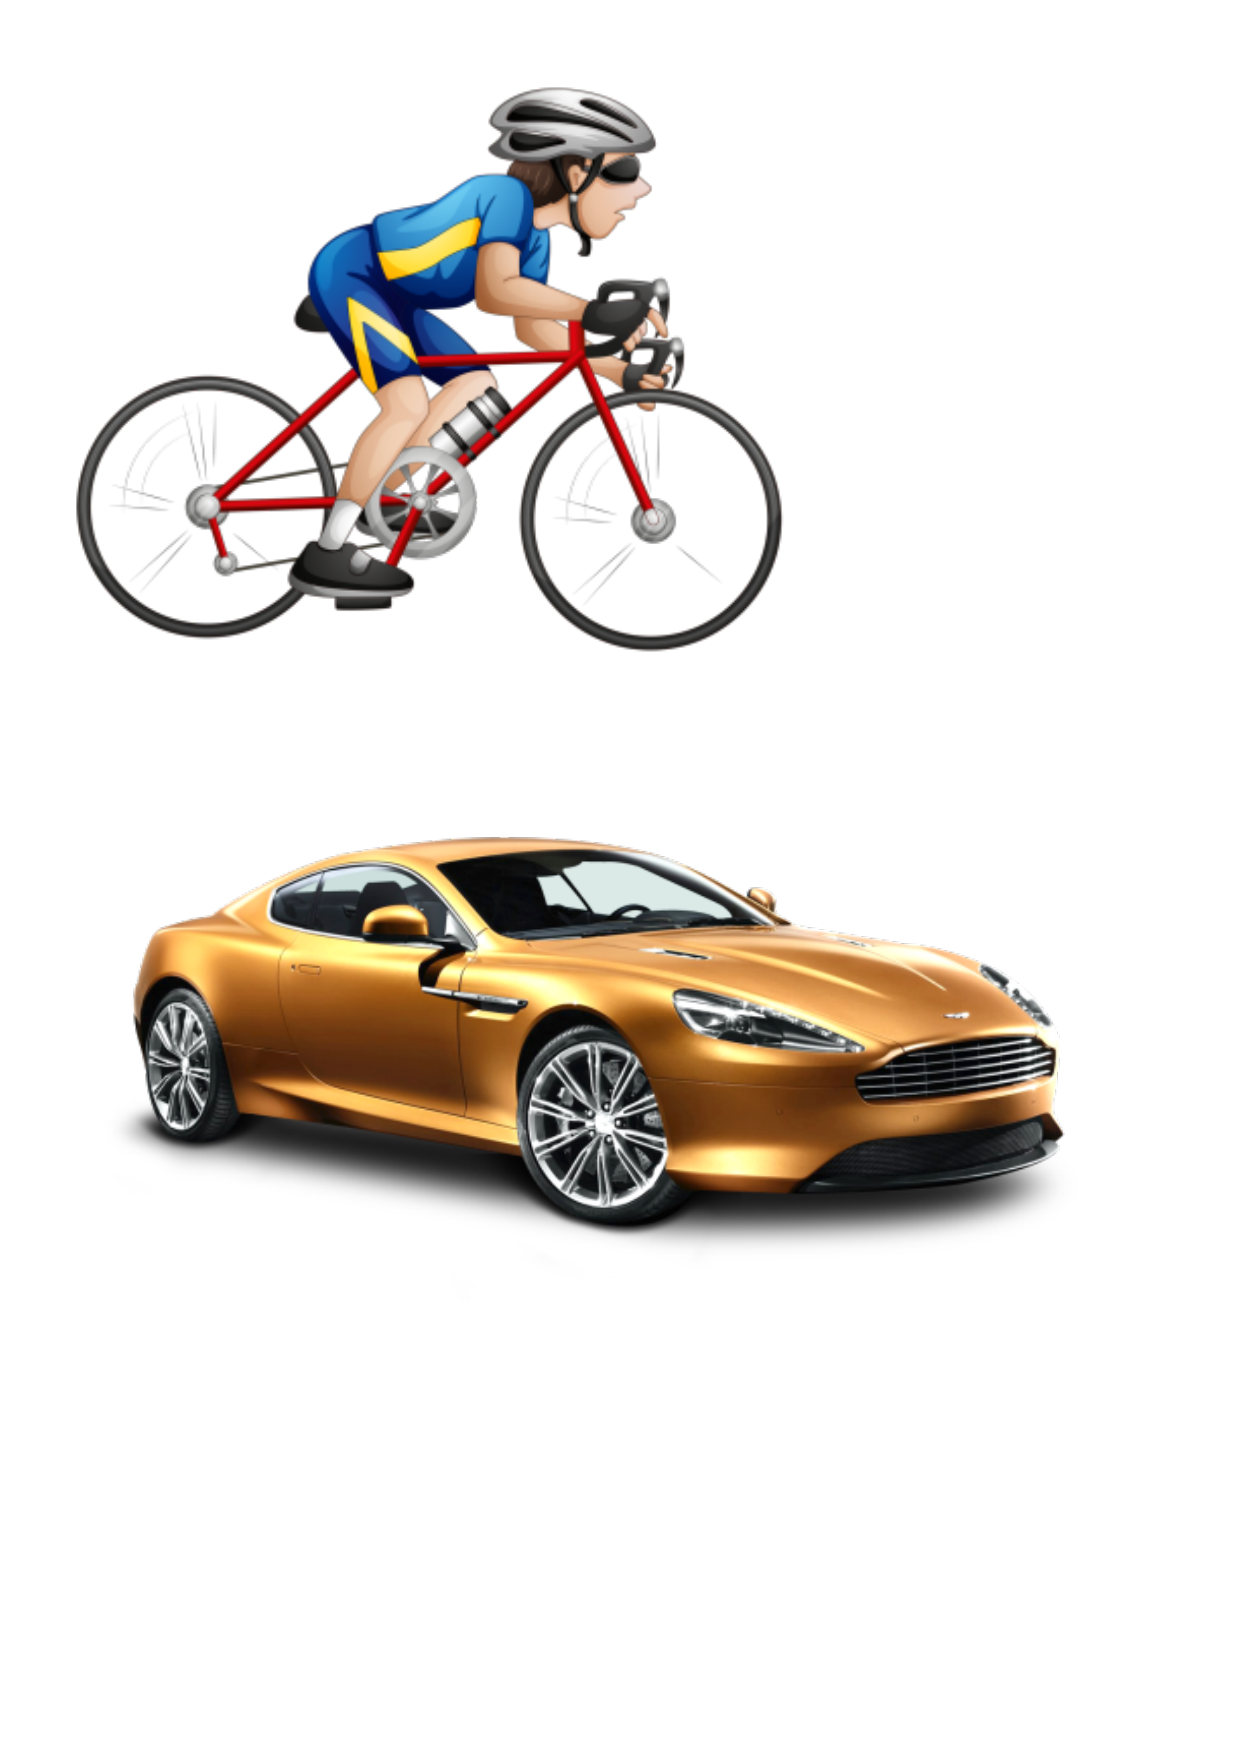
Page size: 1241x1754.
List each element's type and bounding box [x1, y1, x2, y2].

picture [75, 796, 1110, 1321]
picture [75, 75, 794, 666]
